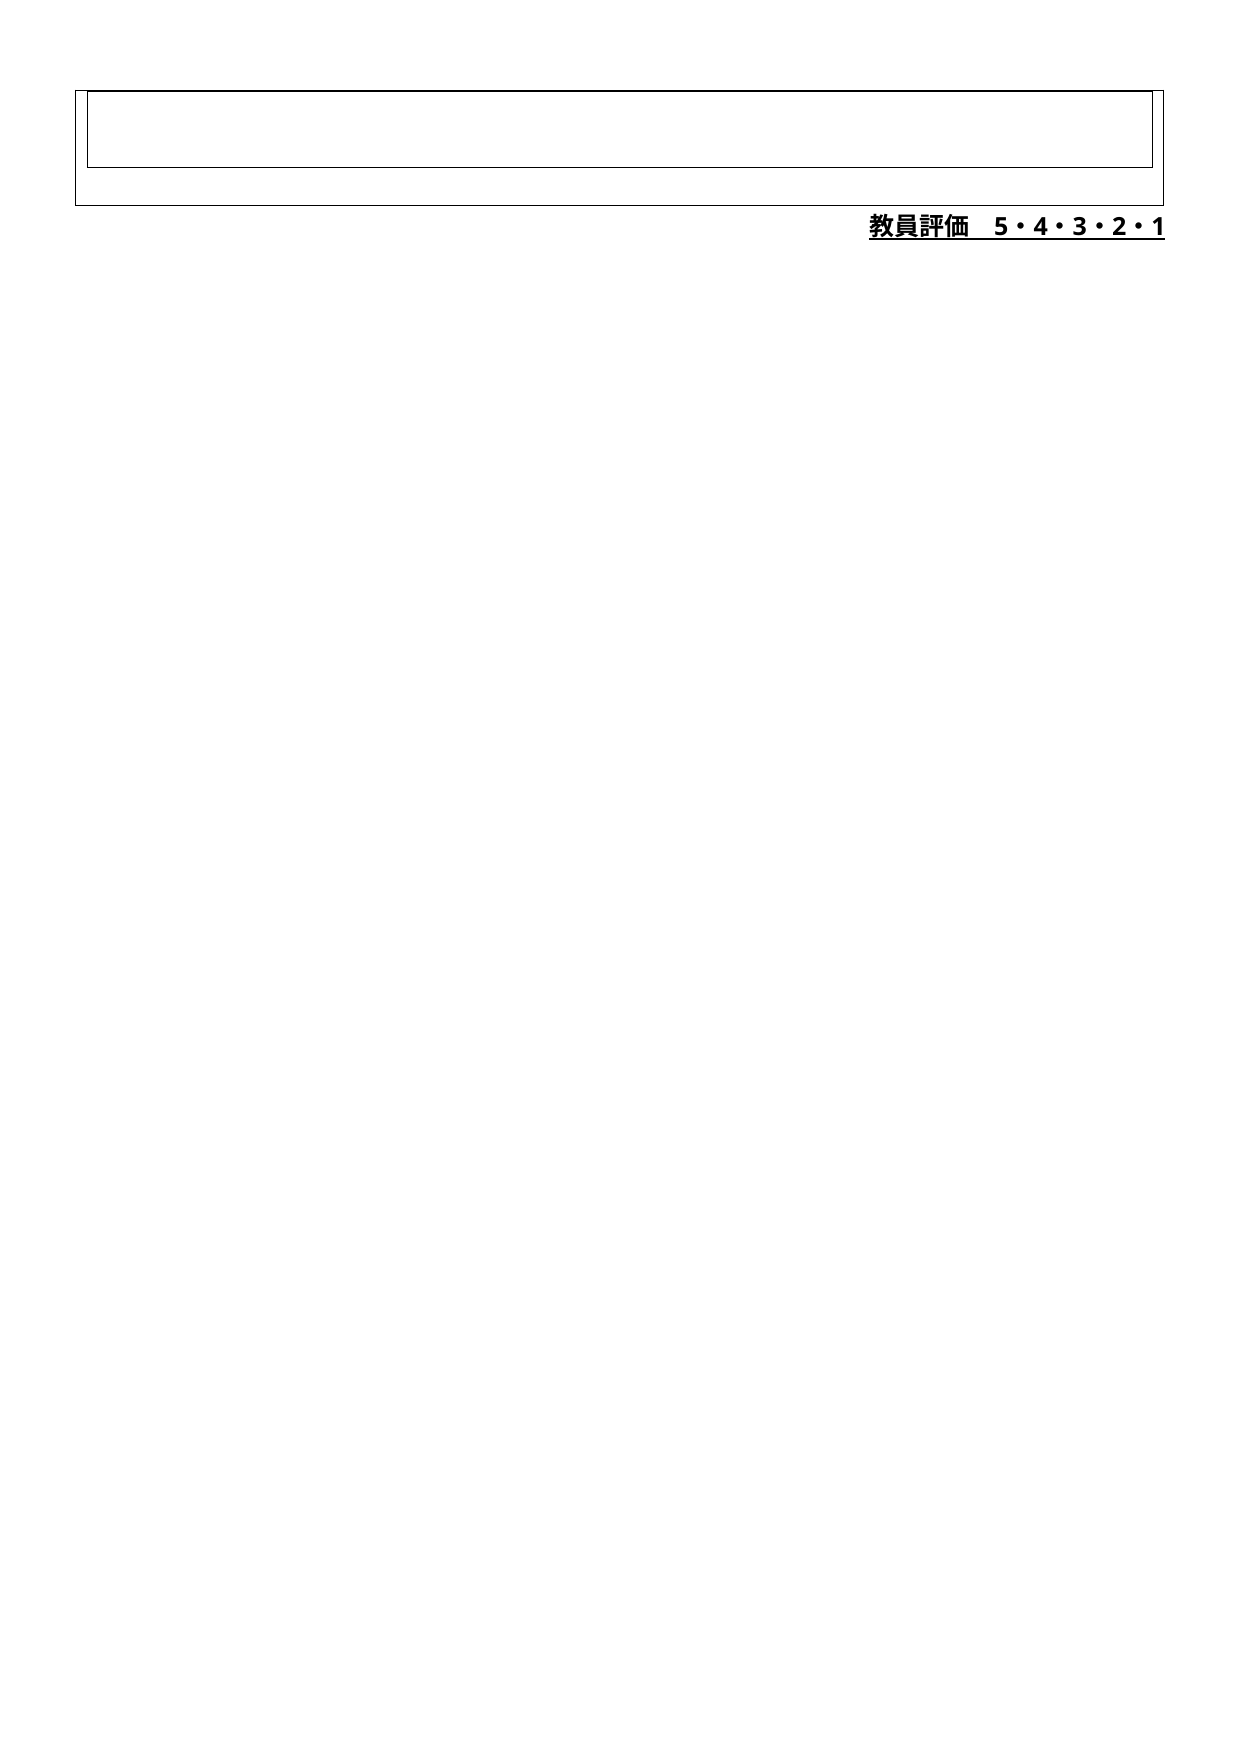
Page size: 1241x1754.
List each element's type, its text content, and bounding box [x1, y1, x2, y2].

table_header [76, 91, 1163, 205]
text 教員評価 5・4・3・2・1 [75, 206, 1165, 244]
